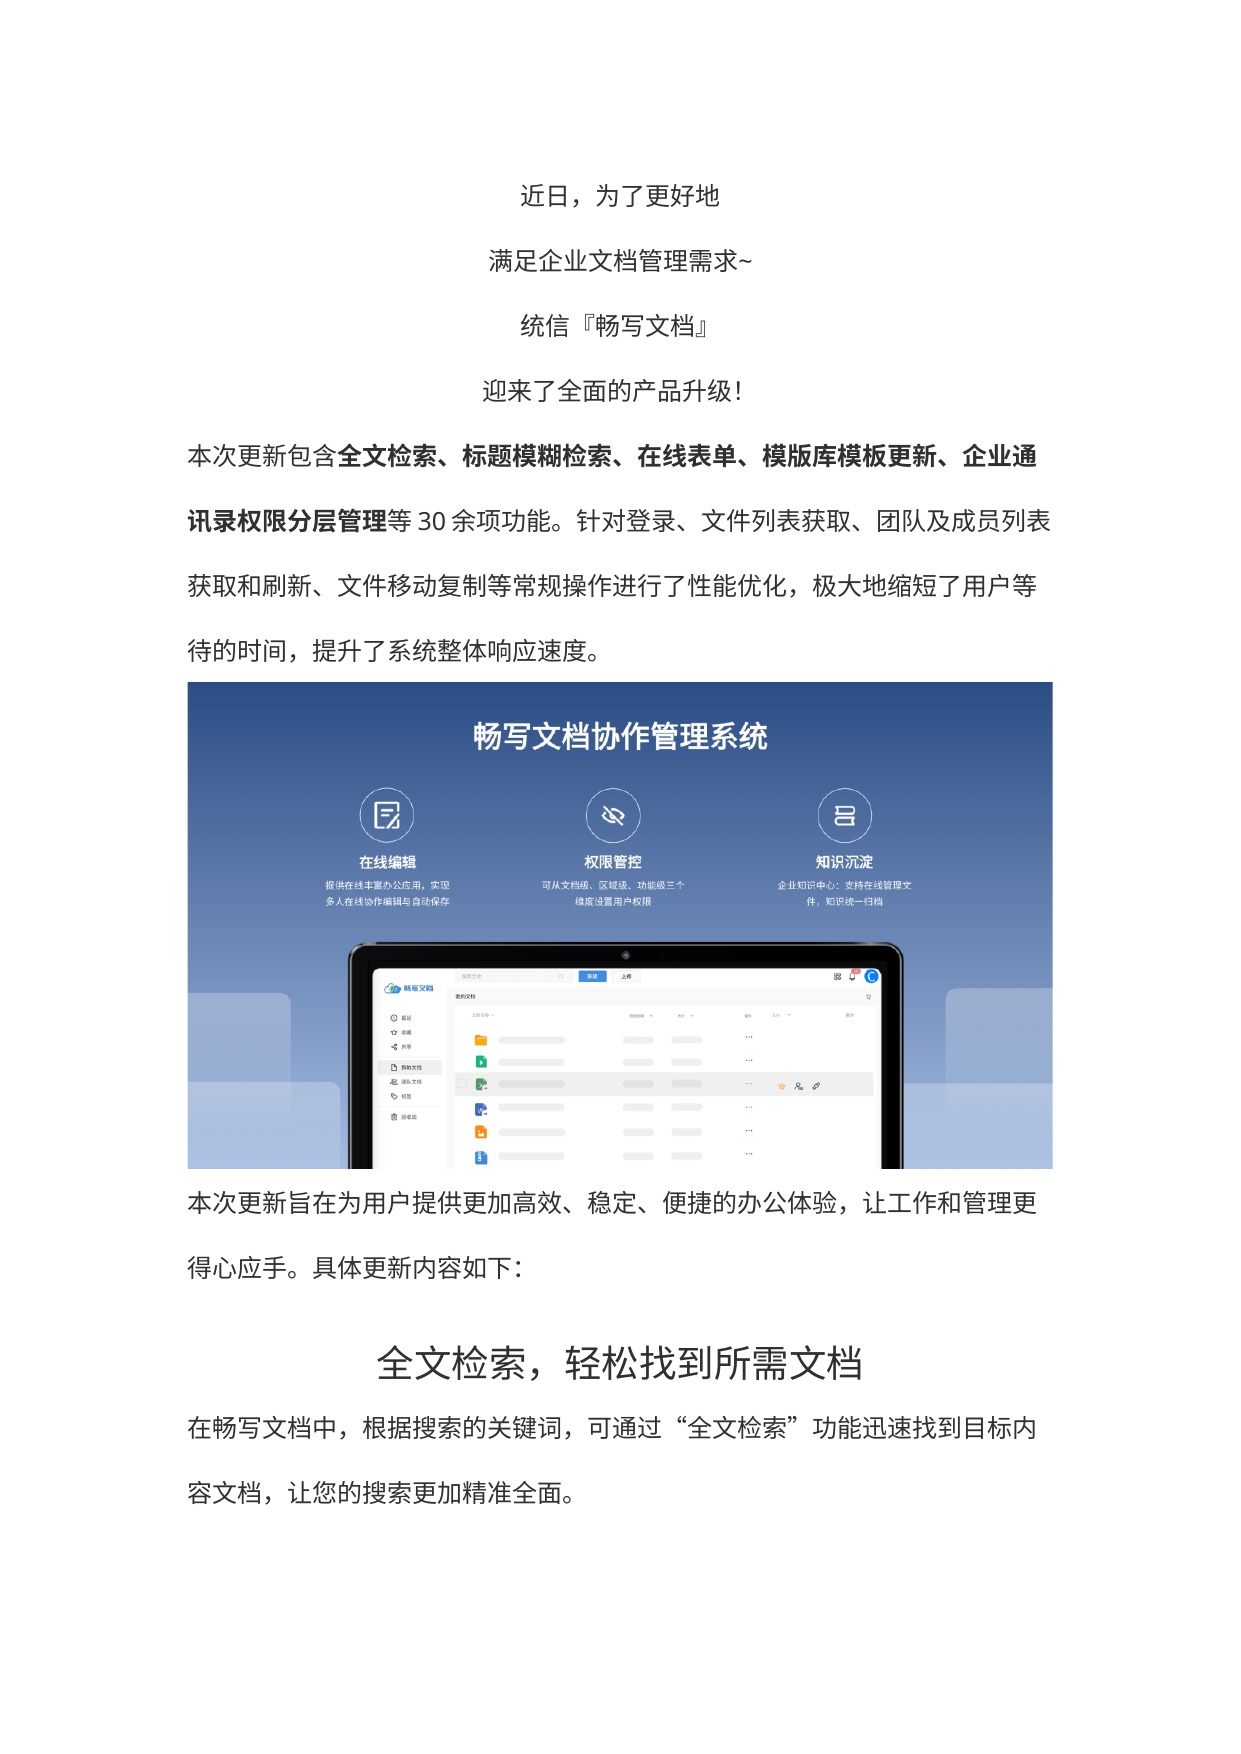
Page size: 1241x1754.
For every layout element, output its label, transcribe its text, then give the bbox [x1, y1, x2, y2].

text 迎来了全面的产品升级！ [187, 357, 1053, 422]
text 近日，为了更好地 [187, 162, 1053, 227]
picture [187, 682, 1053, 1169]
text 本次更新包含全文检索、标题模糊检索、在线表单、模版库模板更新、企业通讯录权限分层管理等30余项功能。针对登录、文件列表获取、团队及成员列表获取和刷新、文件移动复制等常规操作进行了性能优化，极大地缩短了用户等待的时间，提升了系统整体响应速度。 [187, 422, 1053, 682]
text 统信『畅写文档』 [187, 292, 1053, 357]
text 本次更新旨在为用户提供更加高效、稳定、便捷的办公体验，让工作和管理更得心应手。具体更新内容如下： [187, 1169, 1053, 1299]
text 在畅写文档中，根据搜索的关键词，可通过“全文检索”功能迅速找到目标内容文档，让您的搜索更加精准全面。 [187, 1394, 1053, 1524]
text 全文检索，轻松找到所需文档 [187, 1329, 1053, 1394]
text 满足企业文档管理需求~ [187, 227, 1053, 292]
